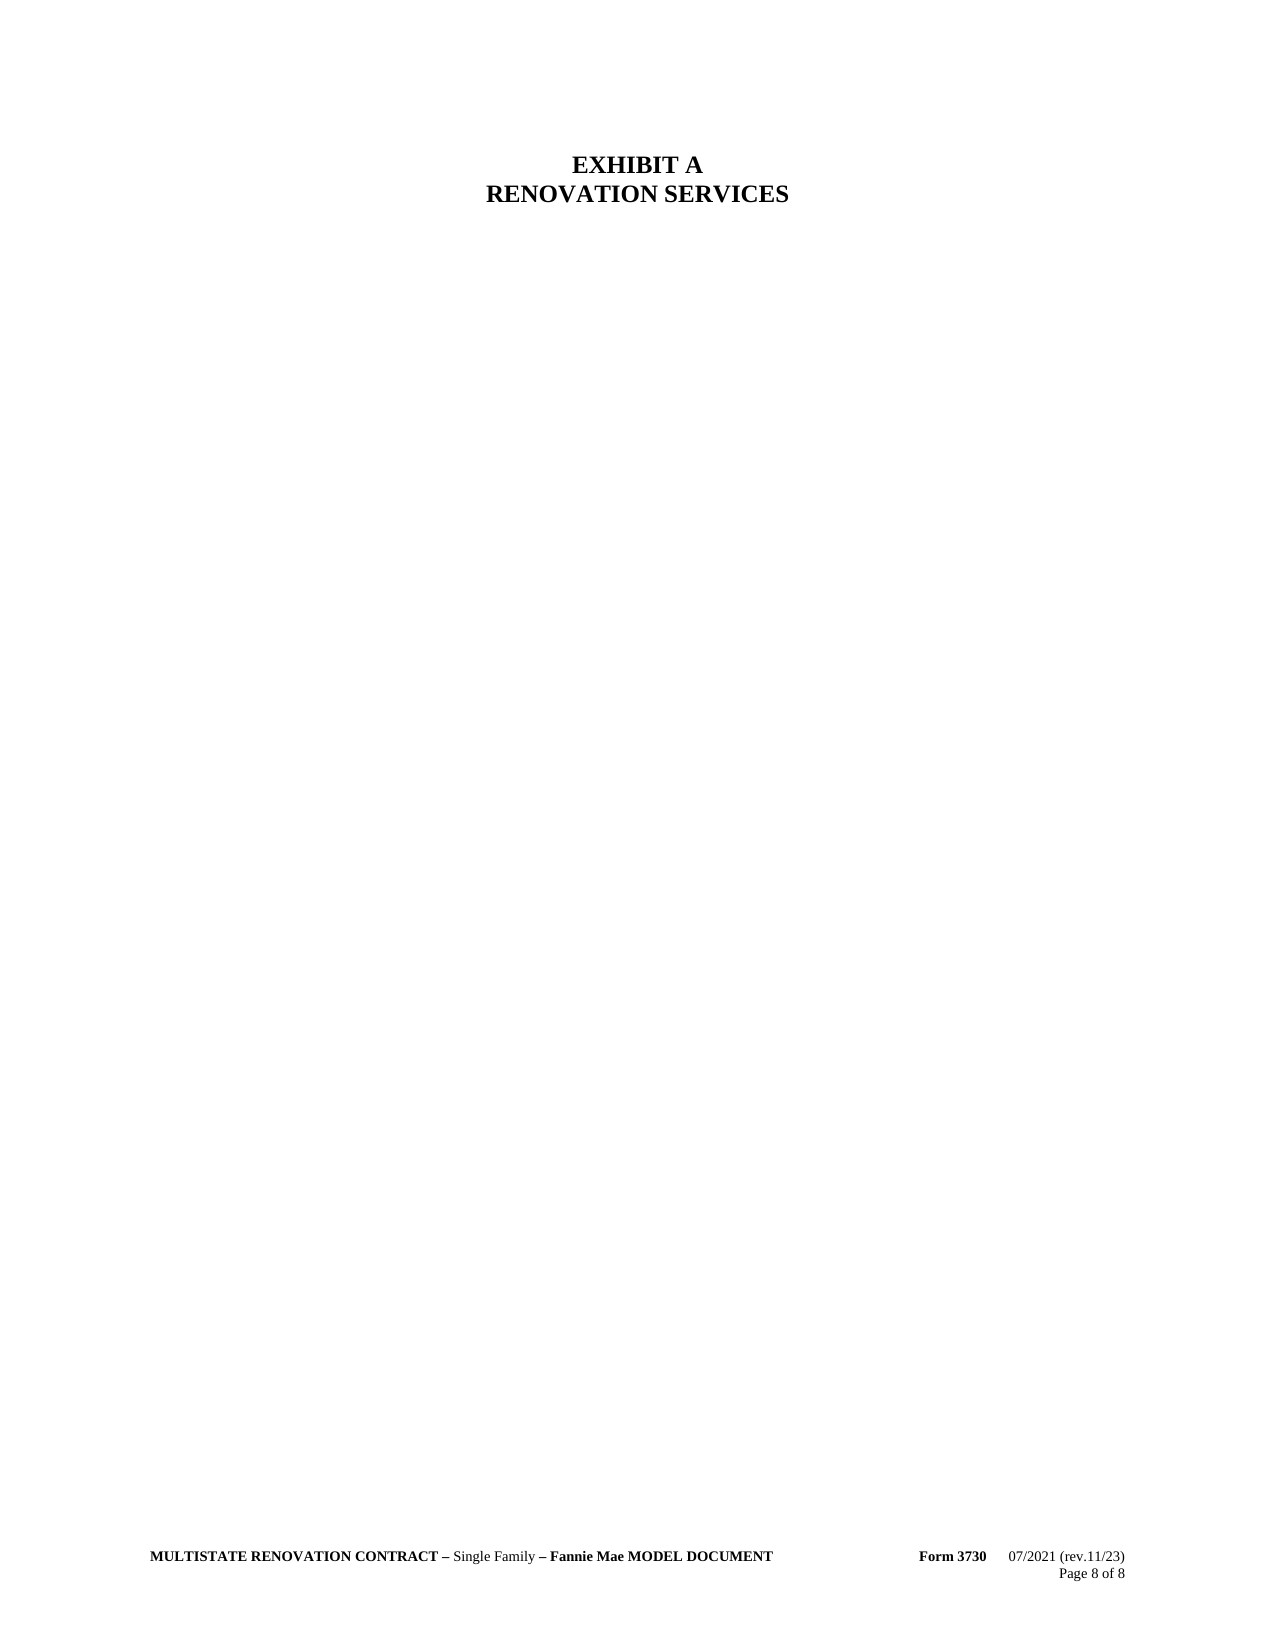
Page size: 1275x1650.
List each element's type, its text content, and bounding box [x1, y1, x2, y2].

text RENOVATION SERVICES [150, 179, 1125, 207]
text EXHIBIT A [150, 150, 1125, 179]
